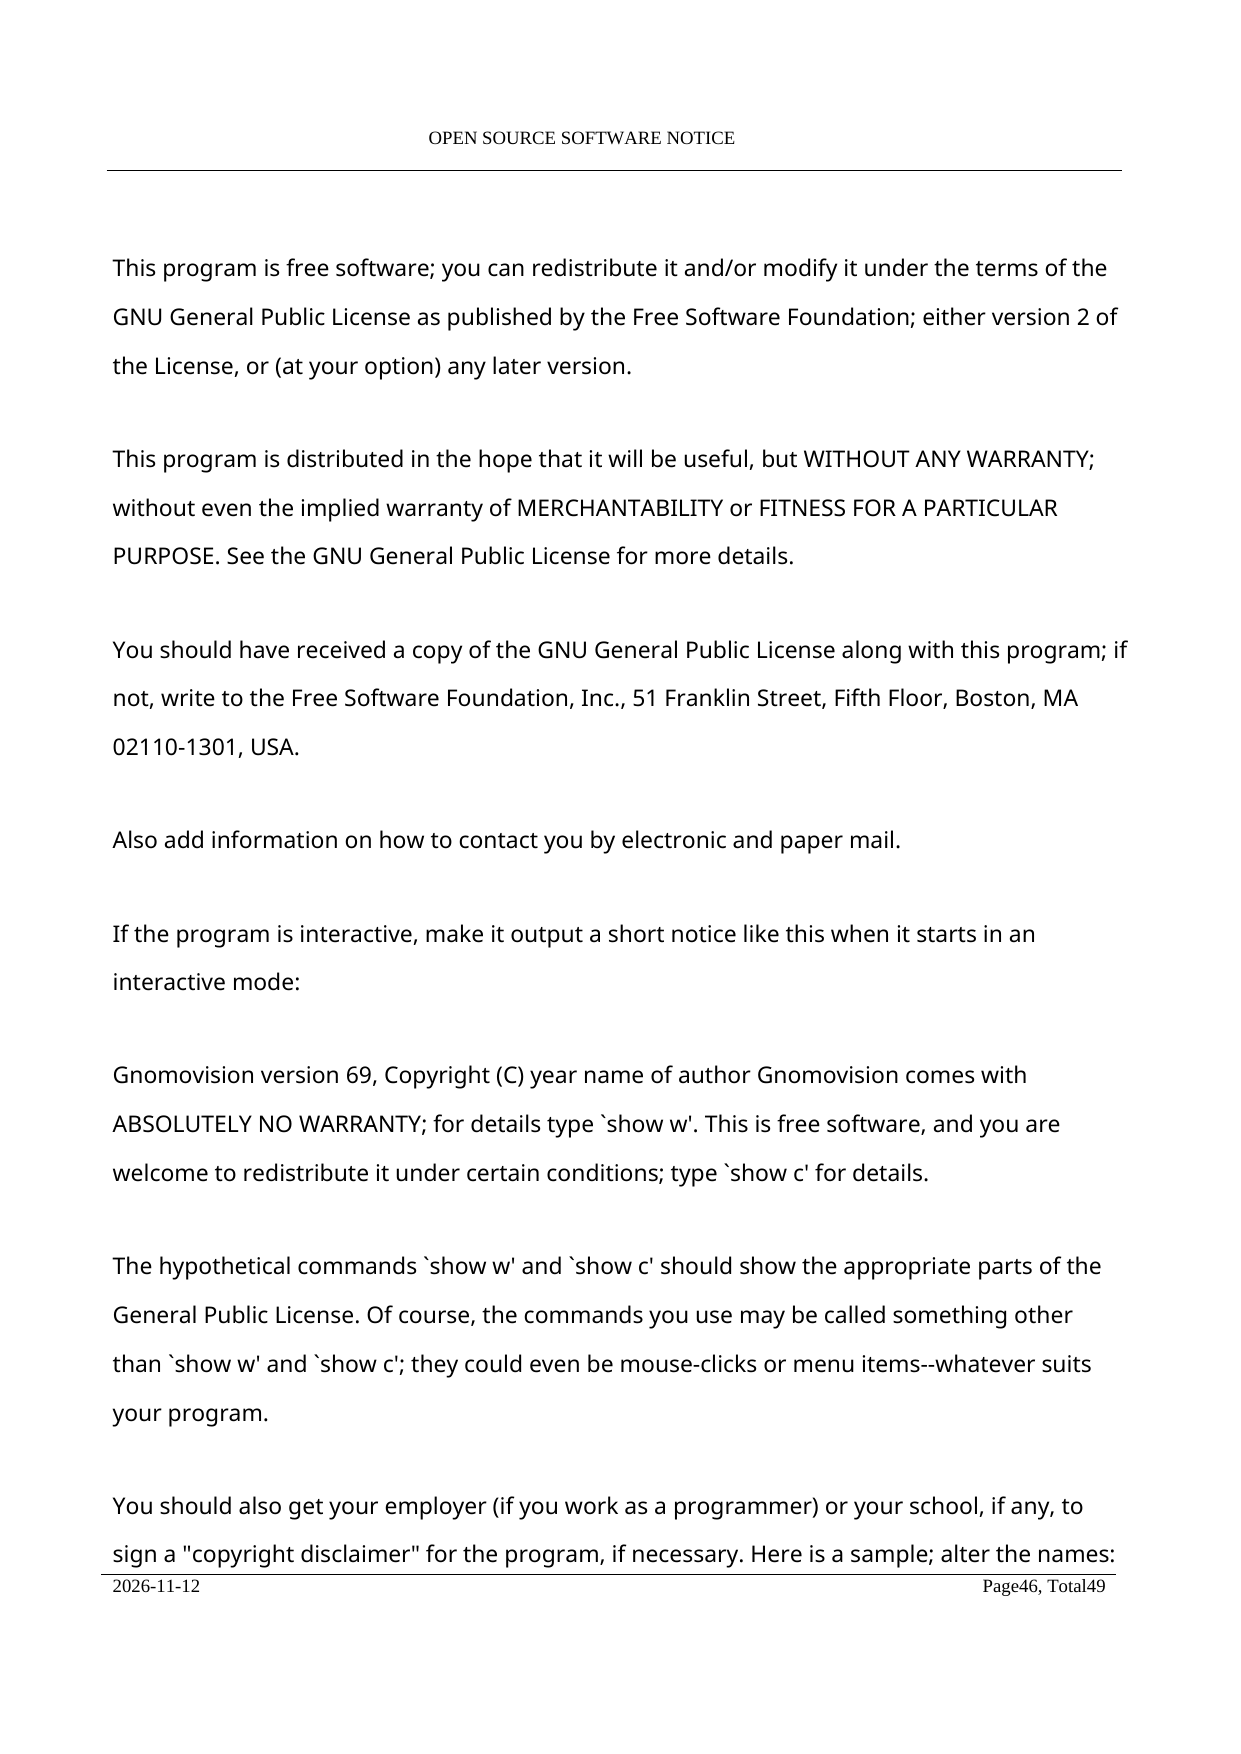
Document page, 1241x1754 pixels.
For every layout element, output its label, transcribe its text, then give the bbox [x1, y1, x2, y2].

text This program is distributed in the hope that it will be useful, but WITHOUT ANY WARRANTY; without even the implied warranty of MERCHANTABILITY or FITNESS FOR A PARTICULAR PURPOSE. See the GNU General Public License for more details. [112, 442, 1128, 572]
text Also add information on how to contact you by electronic and paper mail. [112, 824, 1128, 856]
text If the program is interactive, make it output a short notice like this when it starts in an interactive mode: [112, 917, 1128, 998]
text You should also get your employer (if you work as a programmer) or your school, if any, to sign a "copyright disclaimer" for the program, if necessary. Here is a sample; alter the names: [112, 1489, 1128, 1570]
text You should have received a copy of the GNU General Public License along with this program; if not, write to the Free Software Foundation, Inc., 51 Franklin Street, Fifth Floor, Boston, MA 02110-1301, USA. [112, 633, 1128, 763]
text Gnomovision version 69, Copyright (C) year name of author Gnomovision comes with ABSOLUTELY NO WARRANTY; for details type `show w'. This is free software, and you are welcome to redistribute it under certain conditions; type `show c' for details. [112, 1059, 1128, 1189]
text This program is free software; you can redistribute it and/or modify it under the terms of the GNU General Public License as published by the Free Software Foundation; either version 2 of the License, or (at your option) any later version. [112, 251, 1128, 381]
text The hypothetical commands `show w' and `show c' should show the appropriate parts of the General Public License. Of course, the commands you use may be called something other than `show w' and `show c'; they could even be mouse-clicks or menu items--whatever suits your program. [112, 1249, 1128, 1428]
